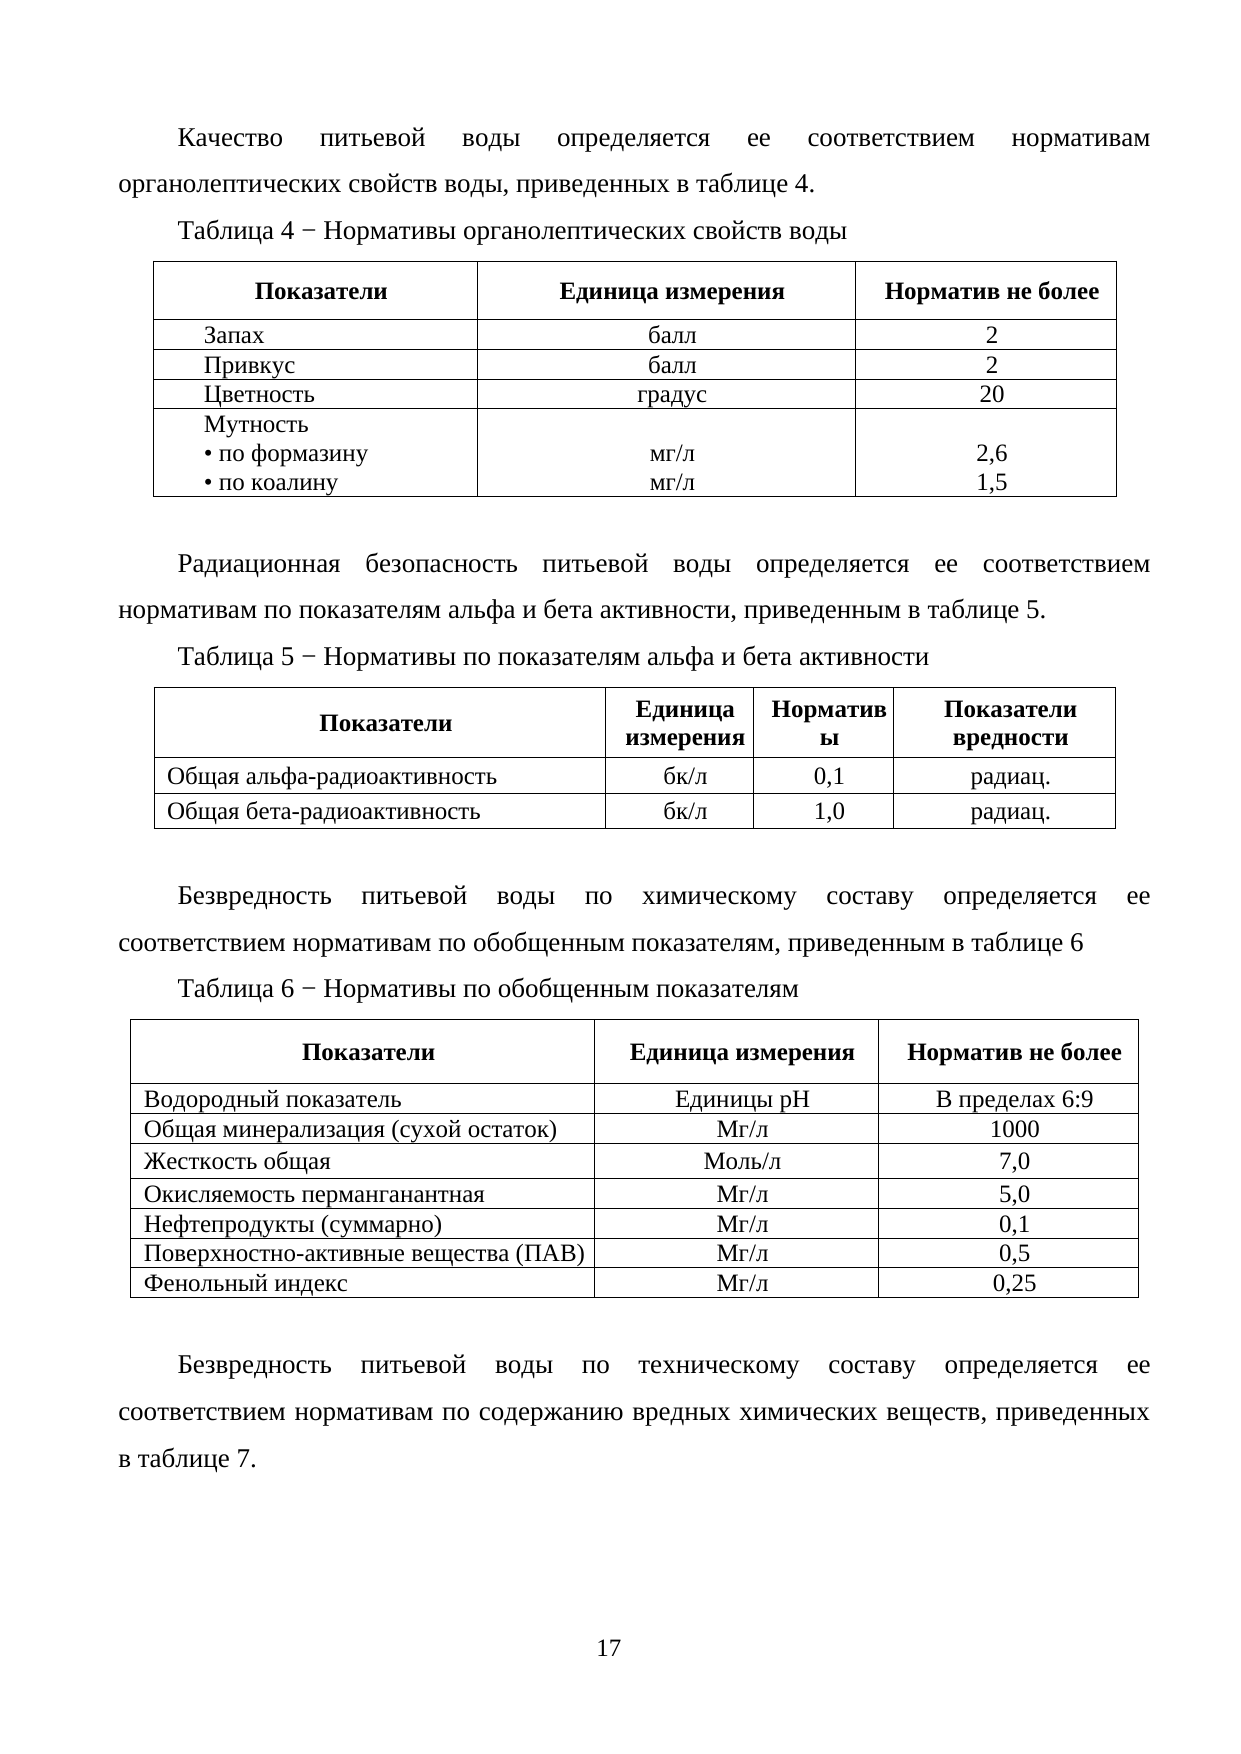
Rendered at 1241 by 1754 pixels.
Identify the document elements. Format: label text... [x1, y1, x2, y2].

table_cell Фенольный индекс [131, 1268, 594, 1297]
table_header Единица измерения [478, 262, 855, 319]
table_header Показатели [155, 688, 605, 757]
table_cell Общая бета-радиоактивность [155, 794, 605, 828]
table_cell Моль/л [595, 1144, 878, 1178]
table_cell градус [478, 380, 855, 408]
table_cell 1,0 [754, 794, 893, 828]
table_header Показатели вредности [894, 688, 1115, 757]
table_cell 0,5 [879, 1239, 1138, 1267]
table_cell 7,0 [879, 1144, 1138, 1178]
table_cell Общая минерализация (сухой остаток) [131, 1114, 594, 1142]
table_header Норматив не более [856, 262, 1116, 319]
table_cell В пределах 6:9 [879, 1084, 1138, 1113]
table_header Норматив не более [879, 1020, 1138, 1083]
table_cell бк/л [606, 758, 753, 792]
table_cell Нефтепродукты (суммарно) [131, 1209, 594, 1237]
table_cell Окисляемость перманганантная [131, 1179, 594, 1208]
table_header Единица измерения [595, 1020, 878, 1083]
table_cell 2,6 1,5 [856, 409, 1116, 496]
text Качество питьевой воды определяется ее соответствием нормативам органолептических свойств воды, приведенных в таблице 4. [118, 121, 1152, 198]
table_cell Водородный показатель [131, 1084, 594, 1113]
table_cell балл [478, 320, 855, 349]
table_cell Мг/л [595, 1268, 878, 1297]
table_header Показатели [131, 1020, 594, 1083]
table_cell Запах [154, 320, 477, 349]
table_cell Цветность [154, 380, 477, 408]
table_cell 0,25 [879, 1268, 1138, 1297]
table_cell радиац. [894, 794, 1115, 828]
table_header Нормативы [754, 688, 893, 757]
table_cell 5,0 [879, 1179, 1138, 1208]
table_cell Поверхностно-активные вещества (ПАВ) [131, 1239, 594, 1267]
text Таблица 5 − Нормативы по показателям альфа и бета активности [118, 640, 1152, 671]
table_cell 0,1 [879, 1209, 1138, 1237]
table_cell Мг/л [595, 1209, 878, 1237]
table_cell 2 [856, 320, 1116, 349]
table_cell мг/л мг/л [478, 409, 855, 496]
table_cell 2 [856, 350, 1116, 378]
text Безвредность питьевой воды по техническому составу определяется ее соответствием нормативам по содержанию вредных химических веществ, приведенных в таблице 7. [118, 1348, 1152, 1473]
table_cell 0,1 [754, 758, 893, 792]
table_cell бк/л [606, 794, 753, 828]
text Безвредность питьевой воды по химическому составу определяется ее соответствием нормативам по обобщенным показателям, приведенным в таблице 6 [118, 879, 1152, 957]
table_cell балл [478, 350, 855, 378]
table_cell Мг/л [595, 1239, 878, 1267]
table_header Единица измерения [606, 688, 753, 757]
text Радиационная безопасность питьевой воды определяется ее соответствием нормативам по показателям альфа и бета активности, приведенным в таблице 5. [118, 547, 1152, 625]
table_cell Мг/л [595, 1114, 878, 1142]
table_cell Мутность • по формазину • по коалину [154, 409, 477, 496]
table_cell радиац. [894, 758, 1115, 792]
table_cell Жесткость общая [131, 1144, 594, 1178]
text Таблица 4 − Нормативы органолептических свойств воды [118, 214, 1152, 245]
table_cell Единицы рН [595, 1084, 878, 1113]
table_cell Мг/л [595, 1179, 878, 1208]
table_header Показатели [154, 262, 477, 319]
table_cell 1000 [879, 1114, 1138, 1142]
table_cell 20 [856, 380, 1116, 408]
text Таблица 6 − Нормативы по обобщенным показателям [118, 972, 1152, 1004]
table_cell Общая альфа-радиоактивность [155, 758, 605, 792]
table_cell Привкус [154, 350, 477, 378]
